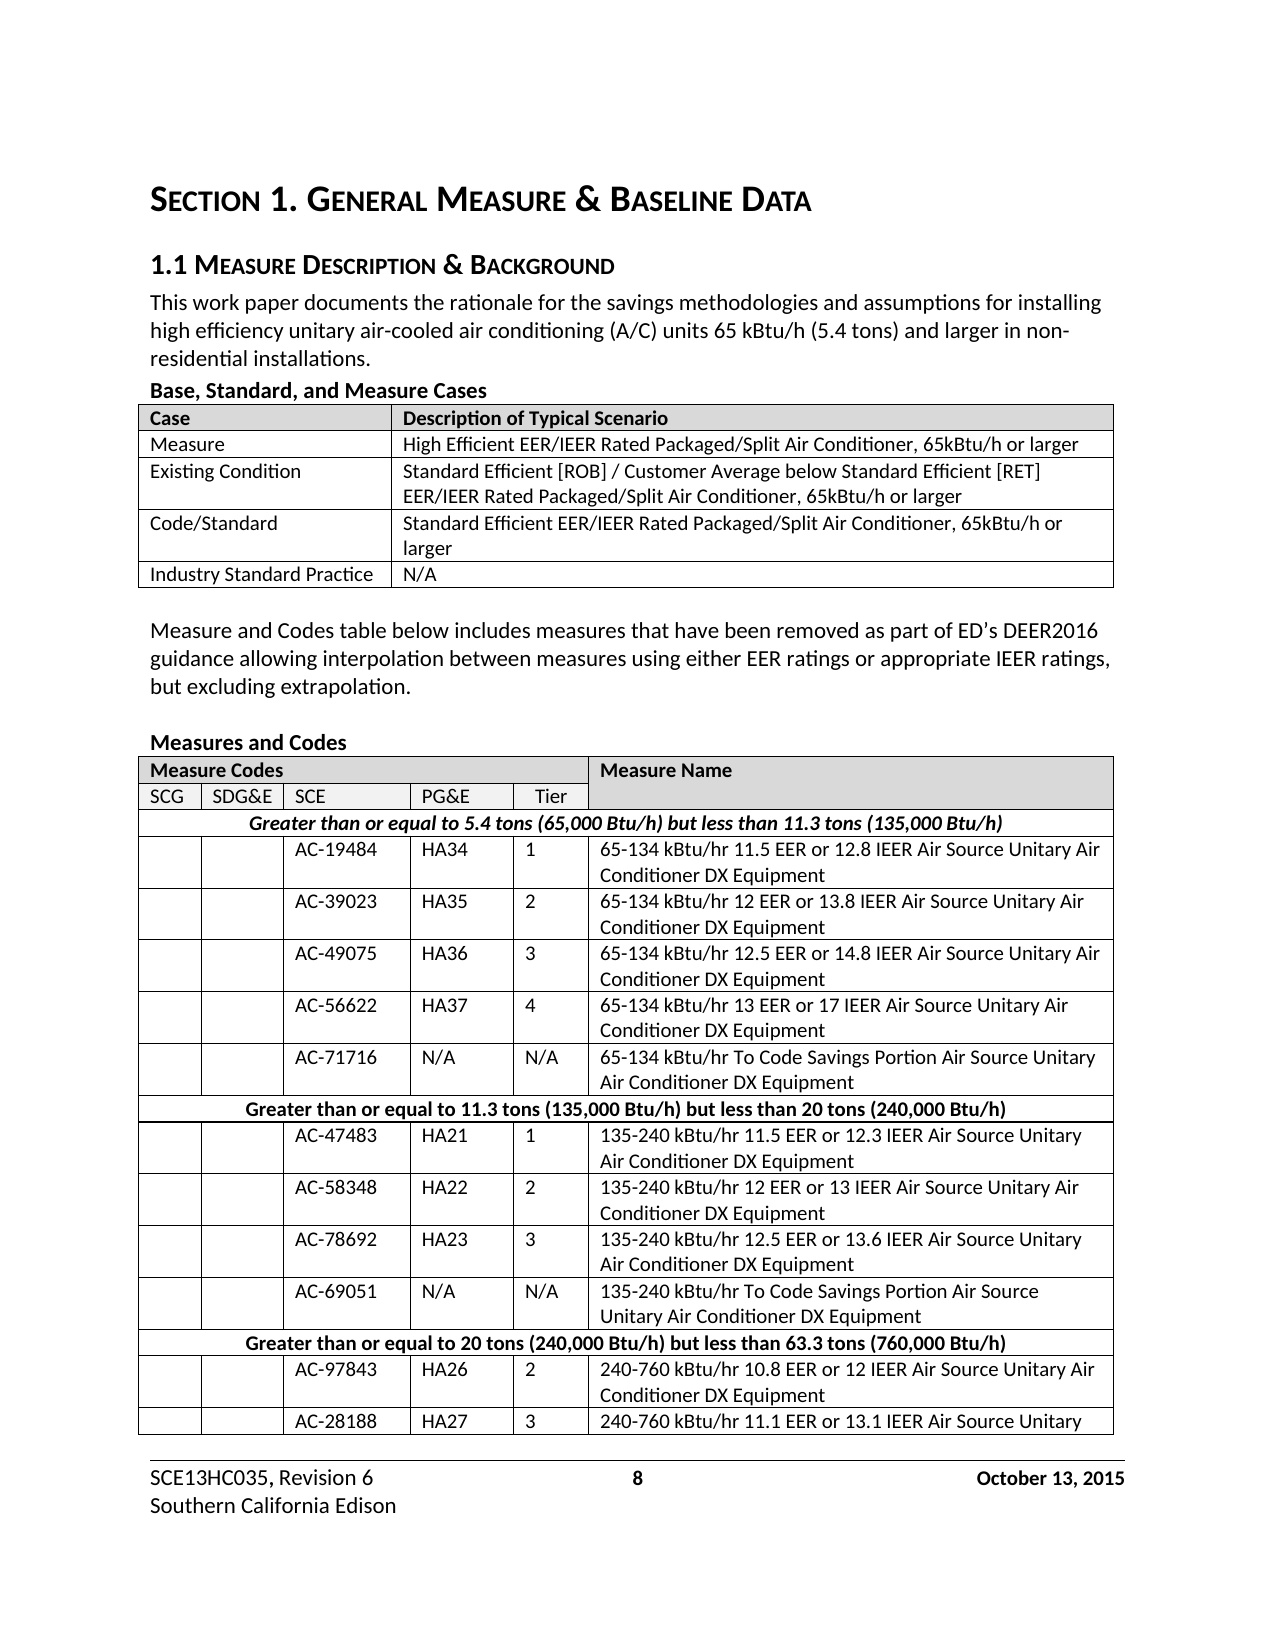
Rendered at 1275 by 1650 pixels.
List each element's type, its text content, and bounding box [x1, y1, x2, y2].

table_cell 3 [514, 940, 588, 991]
table_cell HA22 [411, 1174, 513, 1225]
table_cell 65-134 kBtu/hr To Code Savings Portion Air Source Unitary Air Conditioner DX Equipment [589, 1044, 1113, 1095]
table_cell AC-69051 [284, 1278, 410, 1329]
table_cell N/A [514, 1278, 588, 1329]
table_cell 240-760 kBtu/hr 10.8 EER or 12 IEER Air Source Unitary Air Conditioner DX Equipment [589, 1356, 1113, 1407]
table_cell [139, 1408, 201, 1434]
table_cell N/A [392, 562, 1113, 587]
table_cell HA23 [411, 1226, 513, 1277]
table_cell Measure [139, 431, 391, 457]
table_cell AC-19484 [284, 837, 410, 887]
table_cell 3 [514, 1408, 588, 1434]
table_cell HA36 [411, 940, 513, 991]
table_cell SCE [284, 784, 410, 809]
table_cell [139, 1278, 201, 1329]
table_cell 1 [514, 837, 588, 887]
table_cell AC-28188 [284, 1408, 410, 1434]
table_cell HA37 [411, 992, 513, 1043]
table_cell AC-56622 [284, 992, 410, 1043]
table_header Case [139, 405, 391, 430]
table_cell 2 [514, 889, 588, 939]
table_cell [202, 940, 283, 991]
table_cell AC-39023 [284, 889, 410, 939]
table_cell N/A [411, 1278, 513, 1329]
table_cell 65-134 kBtu/hr 12 EER or 13.8 IEER Air Source Unitary Air Conditioner DX Equipment [589, 889, 1113, 939]
table_cell 4 [514, 992, 588, 1043]
table_cell AC-97843 [284, 1356, 410, 1407]
table_cell [202, 837, 283, 887]
table_cell [202, 1226, 283, 1277]
table_cell HA35 [411, 889, 513, 939]
table_cell PG&E [411, 784, 513, 809]
table_header Measure Name [589, 757, 1113, 809]
table_cell Standard Efficient [ROB] / Customer Average below Standard Efficient [RET] EER/IEER Rated Packaged/Split Air Conditioner, 65kBtu/h or larger [392, 458, 1113, 509]
table_cell 65-134 kBtu/hr 12.5 EER or 14.8 IEER Air Source Unitary Air Conditioner DX Equipment [589, 940, 1113, 991]
table_cell N/A [411, 1044, 513, 1095]
table_cell Tier [514, 784, 588, 809]
table_cell 2 [514, 1356, 588, 1407]
table_cell 135-240 kBtu/hr 12.5 EER or 13.6 IEER Air Source Unitary Air Conditioner DX Equipment [589, 1226, 1113, 1277]
table_cell 3 [514, 1226, 588, 1277]
table_cell AC-58348 [284, 1174, 410, 1225]
table_cell [202, 1044, 283, 1095]
text Measure and Codes table below includes measures that have been removed as part of ED’s DEER2016 guidance allowing interpolation between measures using either EER ratings or appropriate IEER ratings, but excluding extrapolation. [150, 616, 1125, 700]
table_cell Greater than or equal to 11.3 tons (135,000 Btu/h) but less than 20 tons (240,000 Btu/h) [139, 1096, 1113, 1121]
table_cell 135-240 kBtu/hr 11.5 EER or 12.3 IEER Air Source Unitary Air Conditioner DX Equipment [589, 1123, 1113, 1173]
subtitle 1.1 Measure Description & Background [150, 246, 1125, 281]
table_cell [202, 1174, 283, 1225]
table_cell [139, 837, 201, 887]
table_cell HA34 [411, 837, 513, 887]
table_cell [139, 940, 201, 991]
table_cell [139, 1044, 201, 1095]
table_cell Code/Standard [139, 510, 391, 561]
table_cell 135-240 kBtu/hr 12 EER or 13 IEER Air Source Unitary Air Conditioner DX Equipment [589, 1174, 1113, 1225]
table_cell [139, 1226, 201, 1277]
table_cell HA26 [411, 1356, 513, 1407]
table_cell High Efficient EER/IEER Rated Packaged/Split Air Conditioner, 65kBtu/h or larger [392, 431, 1113, 457]
table_header Measure Codes [139, 757, 588, 783]
table_cell AC-78692 [284, 1226, 410, 1277]
table_cell [202, 1278, 283, 1329]
table_cell [202, 1123, 283, 1173]
table_cell 1 [514, 1123, 588, 1173]
table_cell 65-134 kBtu/hr 11.5 EER or 12.8 IEER Air Source Unitary Air Conditioner DX Equipment [589, 837, 1113, 887]
table_cell [202, 992, 283, 1043]
table_cell AC-47483 [284, 1123, 410, 1173]
table_cell [139, 1174, 201, 1225]
table_cell HA27 [411, 1408, 513, 1434]
text This work paper documents the rationale for the savings methodologies and assumptions for installing high efficiency unitary air-cooled air conditioning (A/C) units 65 kBtu/h (5.4 tons) and larger in non-residential installations. [150, 288, 1125, 372]
table_cell Existing Condition [139, 458, 391, 509]
table_cell [139, 1123, 201, 1173]
table_cell AC-49075 [284, 940, 410, 991]
table_cell 2 [514, 1174, 588, 1225]
text Base, Standard, and Measure Cases [150, 376, 1125, 404]
table_cell N/A [514, 1044, 588, 1095]
table_cell Greater than or equal to 20 tons (240,000 Btu/h) but less than 63.3 tons (760,000 Btu/h) [139, 1330, 1113, 1355]
table_cell [139, 1356, 201, 1407]
table_cell [202, 889, 283, 939]
table_cell [202, 1356, 283, 1407]
table_cell [139, 889, 201, 939]
table_cell [202, 1408, 283, 1434]
table_cell SDG&E [202, 784, 283, 809]
table_cell 65-134 kBtu/hr 13 EER or 17 IEER Air Source Unitary Air Conditioner DX Equipment [589, 992, 1113, 1043]
table_cell SCG [139, 784, 201, 809]
table_cell HA21 [411, 1123, 513, 1173]
table_cell Greater than or equal to 5.4 tons (65,000 Btu/h) but less than 11.3 tons (135,000 Btu/h) [139, 810, 1113, 836]
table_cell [589, 1408, 1113, 1434]
table_cell Standard Efficient EER/IEER Rated Packaged/Split Air Conditioner, 65kBtu/h or larger [392, 510, 1113, 561]
subtitle Section 1. General Measure & Baseline Data [150, 175, 1125, 221]
table_header Description of Typical Scenario [392, 405, 1113, 430]
table_cell [139, 992, 201, 1043]
table_cell AC-71716 [284, 1044, 410, 1095]
table_cell Industry Standard Practice [139, 562, 391, 587]
text Measures and Codes [150, 728, 1125, 756]
table_cell 135-240 kBtu/hr To Code Savings Portion Air Source Unitary Air Conditioner DX Equipment [589, 1278, 1113, 1329]
